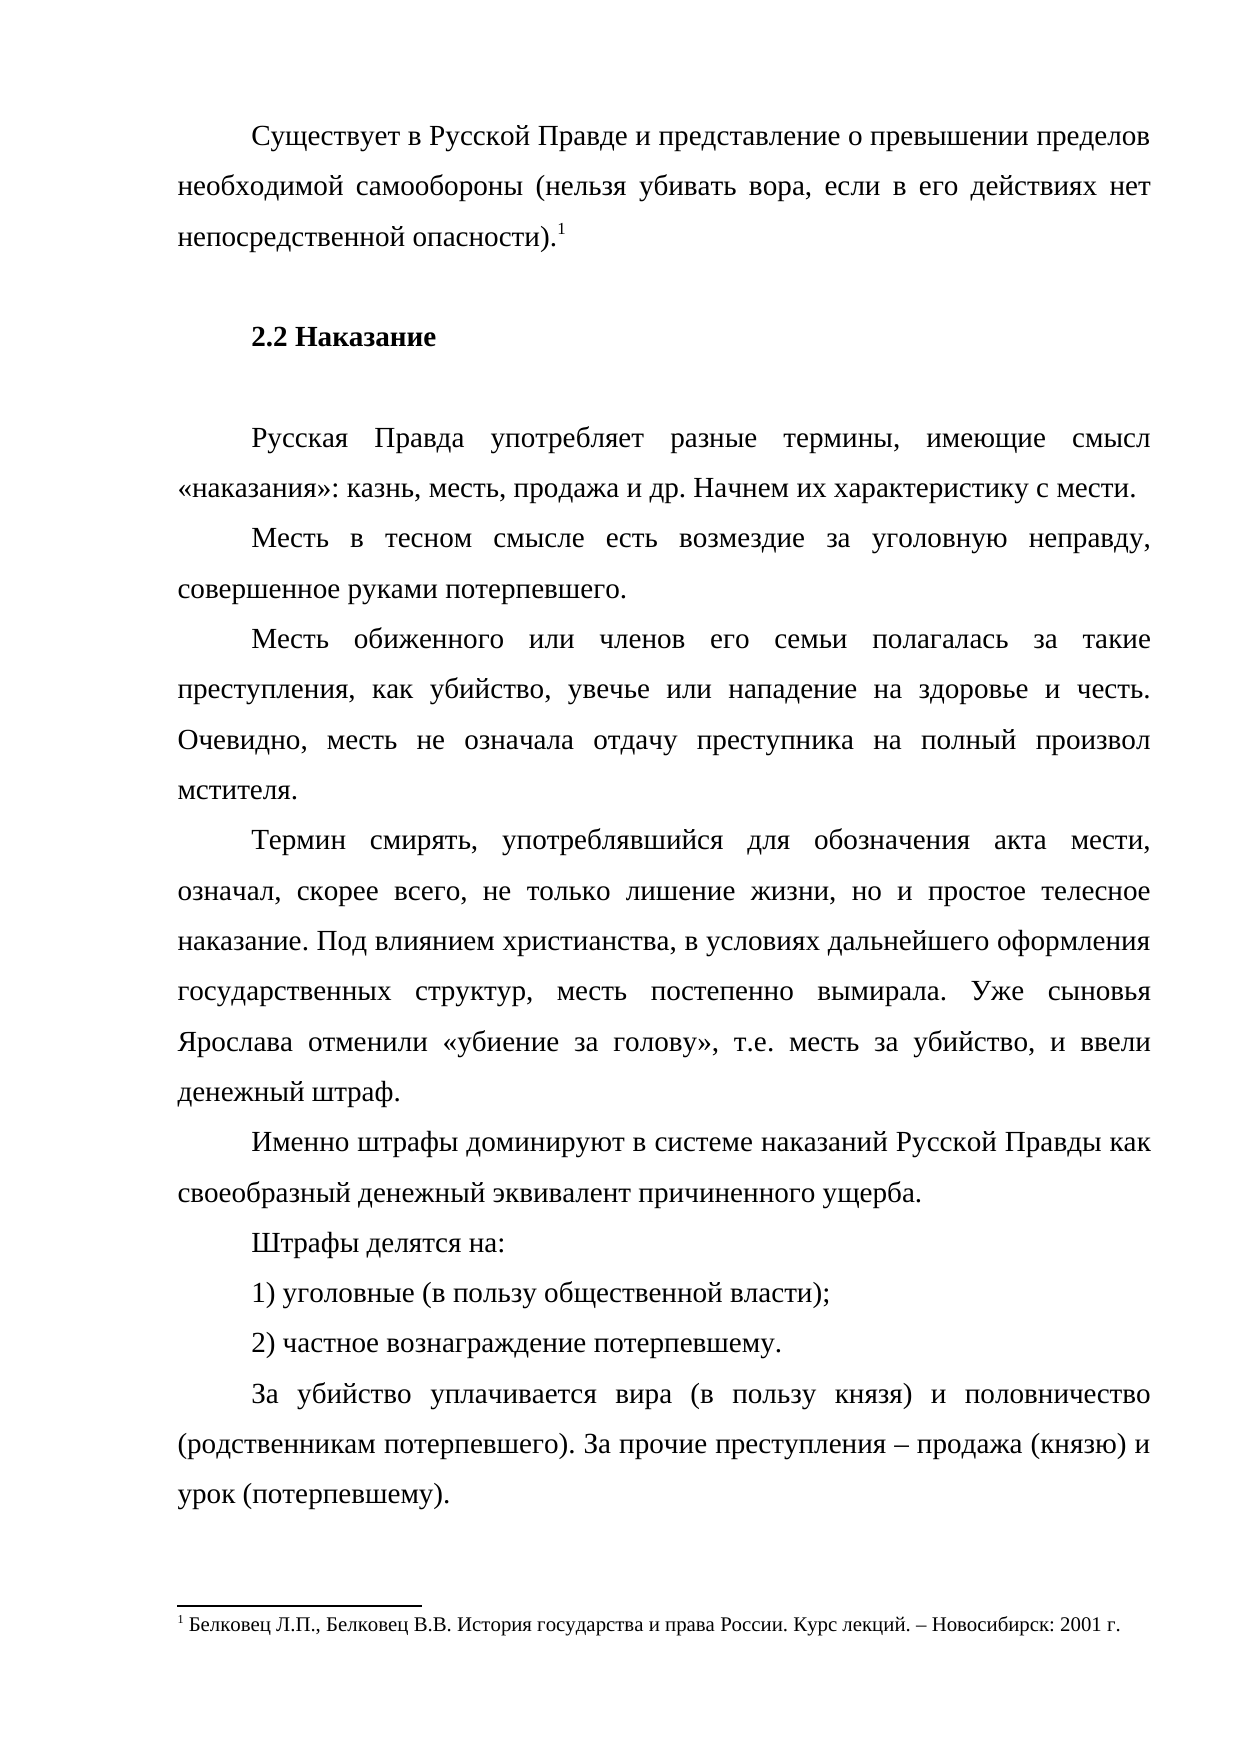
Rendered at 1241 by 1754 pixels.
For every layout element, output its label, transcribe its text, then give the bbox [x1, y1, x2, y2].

text Именно штрафы доминируют в системе наказаний Русской Правды как своеобразный денежный эквивалент причиненного ущерба. [177, 1124, 1152, 1208]
text Месть обиженного или членов его семьи полагалась за такие преступления, как убийство, увечье или нападение на здоровье и честь. Очевидно, месть не означала отдачу преступника на полный произвол мстителя. [177, 621, 1152, 806]
text Русская Правда употребляет разные термины, имеющие смысл «наказания»: казнь, месть, продажа и др. Начнем их характеристику с мести. [177, 420, 1152, 504]
text 2.2 Наказание [177, 319, 1152, 353]
text За убийство уплачивается вира (в пользу князя) и половничество (родственникам потерпевшего). За прочие преступления – продажа (князю) и урок (потерпевшему). [177, 1376, 1152, 1510]
text Термин смирять, употреблявшийся для обозначения акта мести, означал, скорее всего, не только лишение жизни, но и простое телесное наказание. Под влиянием христианства, в условиях дальнейшего оформления государственных структур, месть постепенно вымирала. Уже сыновья Ярослава отменили «убиение за голову», т.е. месть за убийство, и ввели денежный штраф. [177, 822, 1152, 1108]
text Существует в Русской Правде и представление о превышении пределов необходимой самообороны (нельзя убивать вора, если в его действиях нет непосредственной опасности). [177, 118, 1152, 252]
text Штрафы делятся на: [177, 1225, 1152, 1258]
text 2) частное вознаграждение потерпевшему. [177, 1326, 1152, 1359]
text 1) уголовные (в пользу общественной власти); [177, 1275, 1152, 1309]
text Месть в тесном смысле есть возмездие за уголовную неправду, совершенное руками потерпевшего. [177, 521, 1152, 604]
